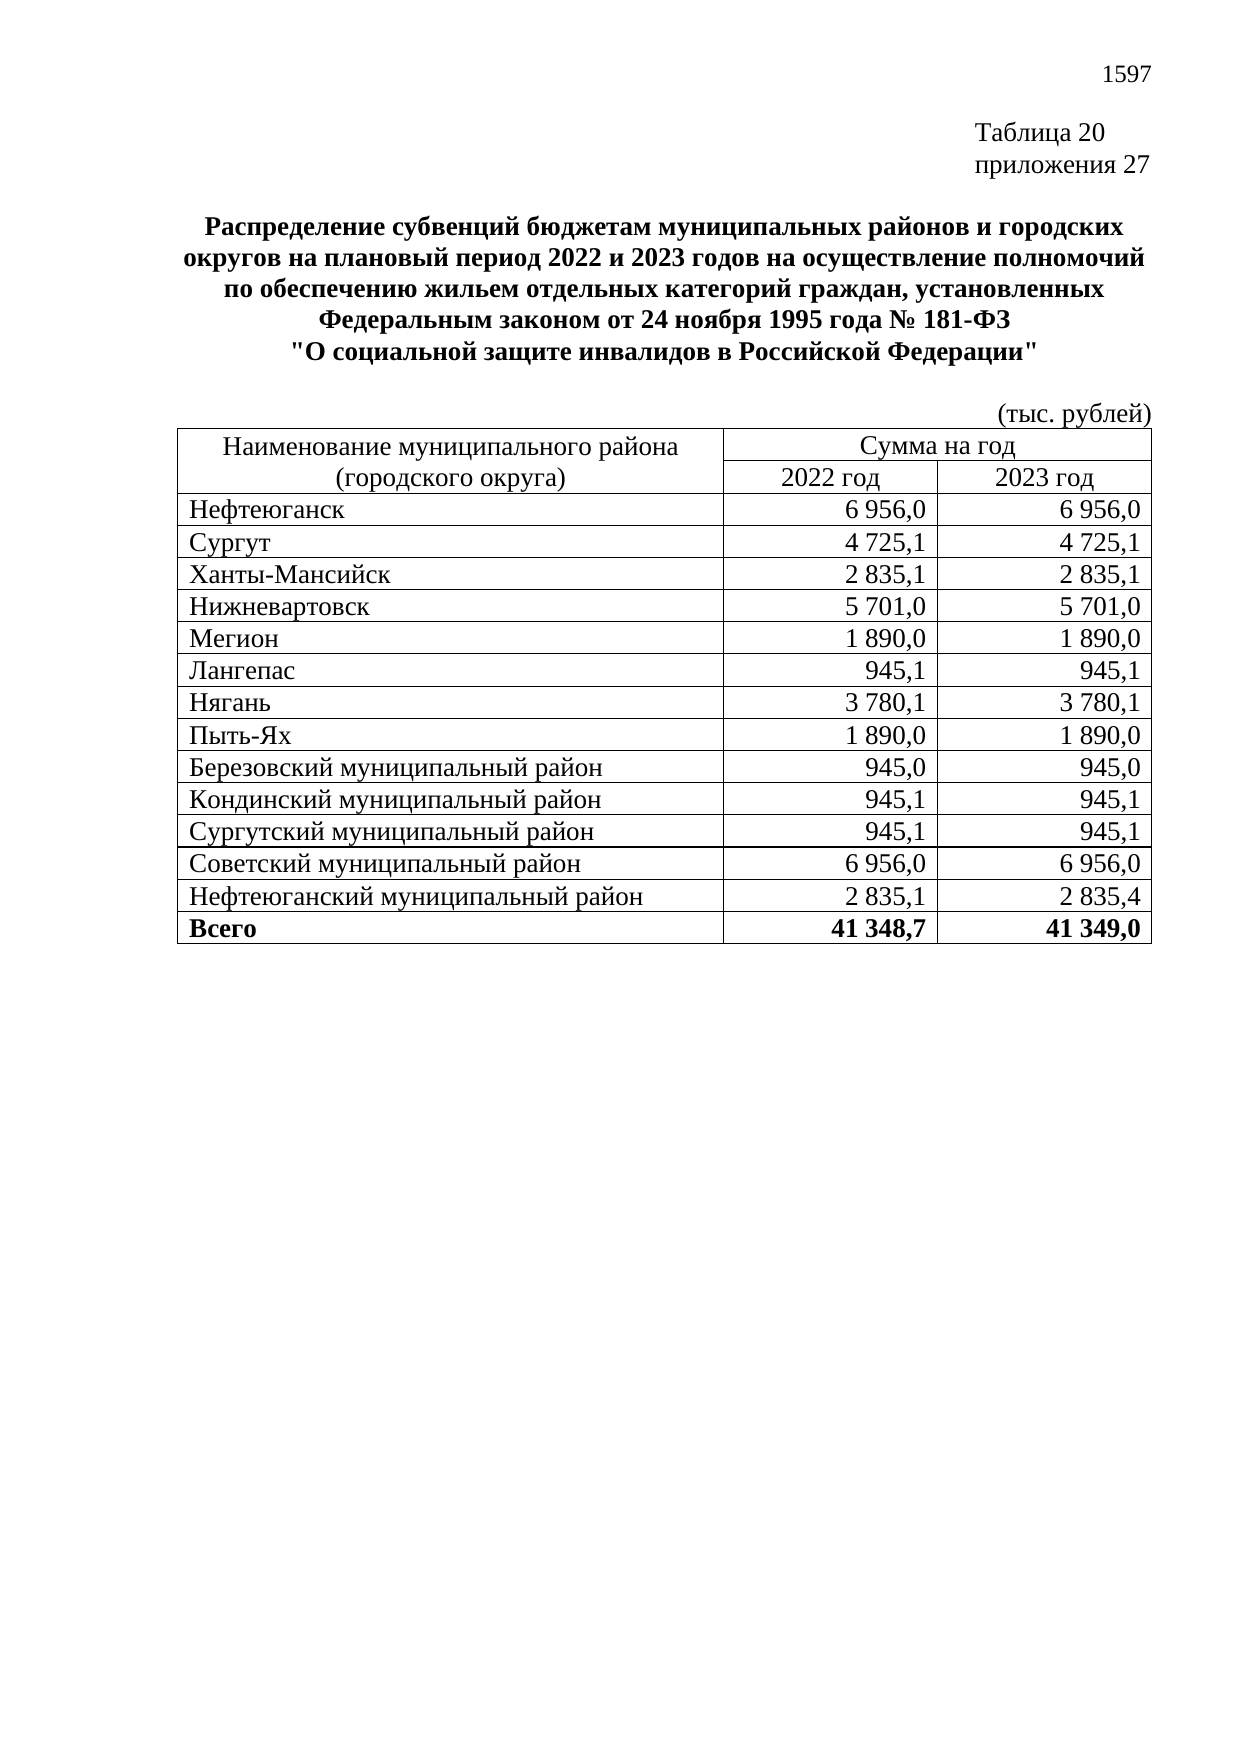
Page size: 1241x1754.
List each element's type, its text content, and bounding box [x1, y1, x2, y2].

text "О социальной защите инвалидов в Российской Федерации" [177, 334, 1152, 366]
table_cell 945,1 [938, 783, 1151, 814]
table_cell Нефтеюганск [178, 494, 723, 524]
table_cell 41 349,0 [938, 912, 1151, 943]
table_cell 2022 год [724, 461, 937, 492]
table_cell Нефтеюганский муниципальный район [178, 880, 723, 911]
table_header Наименование муниципального района (городского округа) [178, 429, 723, 492]
table_cell 3 780,1 [724, 687, 937, 718]
table_cell Ханты-Мансийск [178, 558, 723, 589]
table_cell Нижневартовск [178, 590, 723, 621]
table_cell 2 835,1 [724, 558, 937, 589]
table_cell 2023 год [938, 461, 1151, 492]
table_cell 6 956,0 [938, 848, 1151, 879]
table_header Сумма на год [724, 429, 1151, 460]
table_cell 6 956,0 [938, 494, 1151, 524]
text (тыс. рублей) [177, 397, 1152, 428]
table_cell 2 835,4 [938, 880, 1151, 911]
table_cell Мегион [178, 622, 723, 653]
table_cell 945,1 [938, 654, 1151, 686]
table_cell Пыть-Ях [178, 719, 723, 750]
table_cell Нягань [178, 687, 723, 718]
table_cell Кондинский муниципальный район [178, 783, 723, 814]
table_cell 41 348,7 [724, 912, 937, 943]
table_cell Советский муниципальный район [178, 848, 723, 879]
table_cell 5 701,0 [938, 590, 1151, 621]
text Таблица 20 [974, 117, 1152, 148]
table_cell Всего [178, 912, 723, 943]
table_cell 945,1 [938, 815, 1151, 846]
table_cell 1 890,0 [938, 622, 1151, 653]
table_cell 6 956,0 [724, 848, 937, 879]
table_cell 945,1 [724, 783, 937, 814]
table_cell 4 725,1 [724, 526, 937, 557]
table_cell 945,0 [724, 751, 937, 782]
table_cell 4 725,1 [938, 526, 1151, 557]
table_cell Лангепас [178, 654, 723, 686]
table_cell 1 890,0 [724, 719, 937, 750]
text Распределение субвенций бюджетам муниципальных районов и городских округов на плановый период 2022 и 2023 годов на осуществление полномочий по обеспечению жильем отдельных категорий граждан, установленных Федеральным законом от 24 ноября 1995 года № 181-ФЗ [177, 210, 1152, 334]
table_cell Березовский муниципальный район [178, 751, 723, 782]
table_cell 5 701,0 [724, 590, 937, 621]
text приложения 27 [974, 148, 1152, 179]
table_cell 945,1 [724, 815, 937, 846]
table_cell 3 780,1 [938, 687, 1151, 718]
table_cell 1 890,0 [938, 719, 1151, 750]
table_cell 2 835,1 [938, 558, 1151, 589]
table_cell Сургутский муниципальный район [178, 815, 723, 846]
table_cell Сургут [178, 526, 723, 557]
table_cell 945,1 [724, 654, 937, 686]
table_cell 1 890,0 [724, 622, 937, 653]
table_cell 945,0 [938, 751, 1151, 782]
table_cell 2 835,1 [724, 880, 937, 911]
table_cell 6 956,0 [724, 494, 937, 524]
